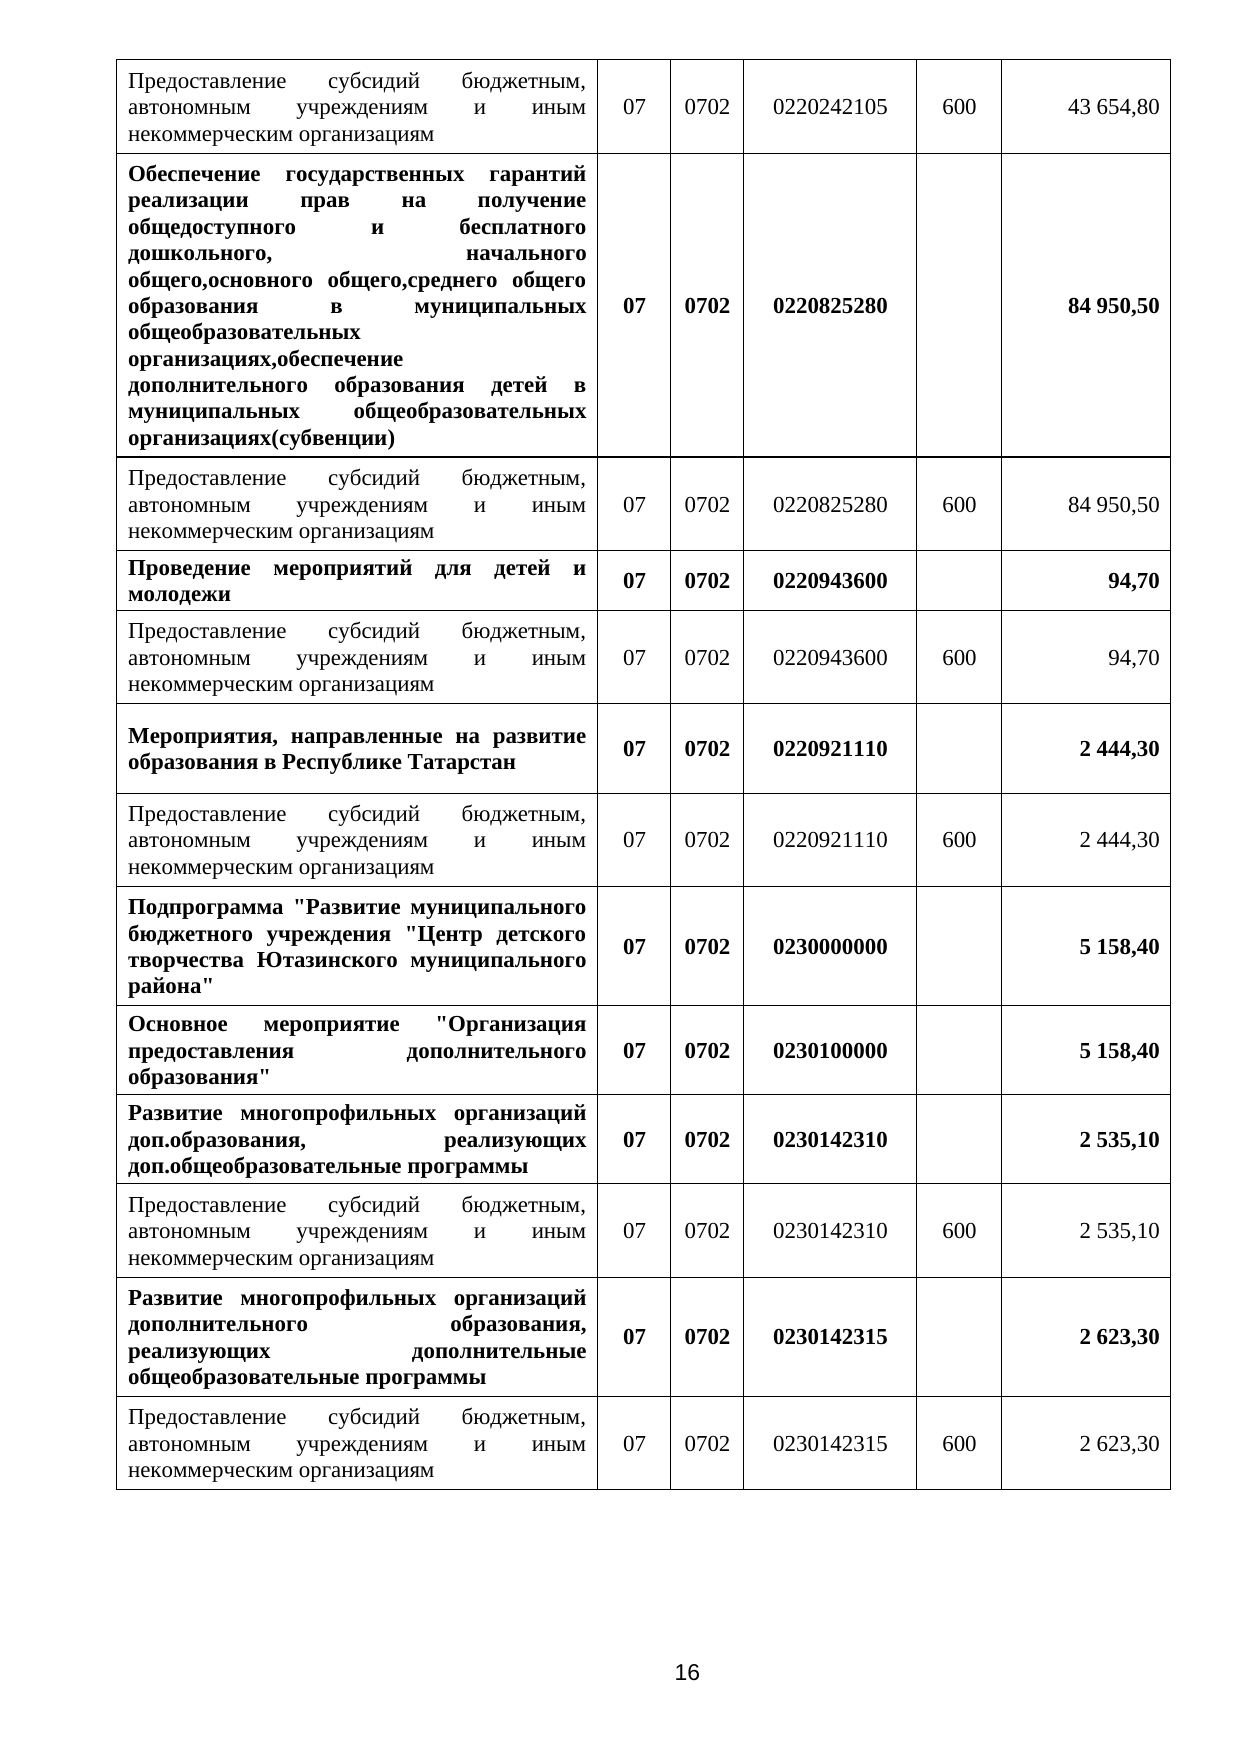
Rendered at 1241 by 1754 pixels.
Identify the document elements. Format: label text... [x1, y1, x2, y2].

table_cell 0702 [671, 611, 743, 703]
table_cell 0702 [671, 1184, 743, 1277]
table_cell Подпрограмма "Развитие муниципального бюджетного учреждения "Центр детского творчества Ютазинского муниципального района" [117, 887, 597, 1005]
table_cell Основное мероприятие "Организация предоставления дополнительного образования" [117, 1006, 597, 1094]
table_cell 2 535,10 [1002, 1184, 1170, 1277]
table_cell Предоставление субсидий бюджетным, автономным учреждениям и иным некоммерческим организациям [117, 1184, 597, 1277]
table_cell 07 [598, 1184, 670, 1277]
table_cell 0230142310 [744, 1184, 916, 1277]
table_cell 0702 [671, 887, 743, 1005]
table_cell 600 [917, 794, 1001, 886]
table_cell 600 [917, 1184, 1001, 1277]
table_cell [917, 704, 1001, 792]
table_cell 0230000000 [744, 887, 916, 1005]
table_cell 07 [598, 1006, 670, 1094]
table_cell 0230142310 [744, 1095, 916, 1183]
table_cell [917, 1278, 1001, 1396]
table_cell [917, 887, 1001, 1005]
table_cell 600 [917, 1397, 1001, 1489]
table_cell 07 [598, 551, 670, 609]
table_cell 2 535,10 [1002, 1095, 1170, 1183]
table_cell Мероприятия, направленные на развитие образования в Республике Татарстан [117, 704, 597, 792]
table_cell 07 [598, 704, 670, 792]
table_cell 2 623,30 [1002, 1278, 1170, 1396]
table_cell 2 444,30 [1002, 704, 1170, 792]
table_cell 07 [598, 1095, 670, 1183]
table_cell 07 [598, 611, 670, 703]
table_cell 0220921110 [744, 794, 916, 886]
table_cell 0702 [671, 551, 743, 609]
table_cell 0702 [671, 1006, 743, 1094]
table_cell [917, 1006, 1001, 1094]
table_cell [917, 154, 1001, 456]
table_cell 94,70 [1002, 551, 1170, 609]
table_cell Обеспечение государственных гарантий реализации прав на получение общедоступного и бесплатного дошкольного, начального общего,основного общего,среднего общего образования в муниципальных общеобразовательных организациях,обеспечение дополнительного образования детей в муниципальных общеобразовательных организациях(субвенции) [117, 154, 597, 456]
table_cell 0220943600 [744, 551, 916, 609]
table_cell 0702 [671, 60, 743, 153]
table_cell 0230100000 [744, 1006, 916, 1094]
table_cell 0230142315 [744, 1397, 916, 1489]
table_cell 07 [598, 60, 670, 153]
table_cell 07 [598, 1397, 670, 1489]
table_cell Предоставление субсидий бюджетным, автономным учреждениям и иным некоммерческим организациям [117, 1397, 597, 1489]
table_cell 0230142315 [744, 1278, 916, 1396]
table_cell Предоставление субсидий бюджетным, автономным учреждениям и иным некоммерческим организациям [117, 794, 597, 886]
table_cell 0702 [671, 458, 743, 550]
table_cell 0702 [671, 154, 743, 456]
table_cell Проведение мероприятий для детей и молодежи [117, 551, 597, 609]
table_cell 07 [598, 154, 670, 456]
table_cell [917, 1095, 1001, 1183]
table_cell 5 158,40 [1002, 887, 1170, 1005]
table_cell Развитие многопрофильных организаций дополнительного образования, реализующих дополнительные общеобразовательные программы [117, 1278, 597, 1396]
table_cell 0702 [671, 1095, 743, 1183]
table_cell 84 950,50 [1002, 154, 1170, 456]
table_cell 0702 [671, 704, 743, 792]
table_cell 2 623,30 [1002, 1397, 1170, 1489]
table_cell 0220921110 [744, 704, 916, 792]
table_cell 600 [917, 611, 1001, 703]
table_cell 0220943600 [744, 611, 916, 703]
table_cell 600 [917, 60, 1001, 153]
table_cell 94,70 [1002, 611, 1170, 703]
table_cell 07 [598, 1278, 670, 1396]
table_cell 84 950,50 [1002, 458, 1170, 550]
table_cell 07 [598, 794, 670, 886]
table_cell 0220825280 [744, 458, 916, 550]
table_cell 0220825280 [744, 154, 916, 456]
table_cell 0220242105 [744, 60, 916, 153]
table_cell Развитие многопрофильных организаций доп.образования, реализующих доп.общеобразовательные программы [117, 1095, 597, 1183]
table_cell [117, 60, 597, 153]
table_cell 0702 [671, 1278, 743, 1396]
table_cell [917, 551, 1001, 609]
table_cell 07 [598, 887, 670, 1005]
table_cell Предоставление субсидий бюджетным, автономным учреждениям и иным некоммерческим организациям [117, 458, 597, 550]
table_cell 5 158,40 [1002, 1006, 1170, 1094]
table_cell 0702 [671, 794, 743, 886]
table_cell 43 654,80 [1002, 60, 1170, 153]
table_cell Предоставление субсидий бюджетным, автономным учреждениям и иным некоммерческим организациям [117, 611, 597, 703]
table_cell 07 [598, 458, 670, 550]
table_cell 600 [917, 458, 1001, 550]
table_cell 2 444,30 [1002, 794, 1170, 886]
table_cell 0702 [671, 1397, 743, 1489]
